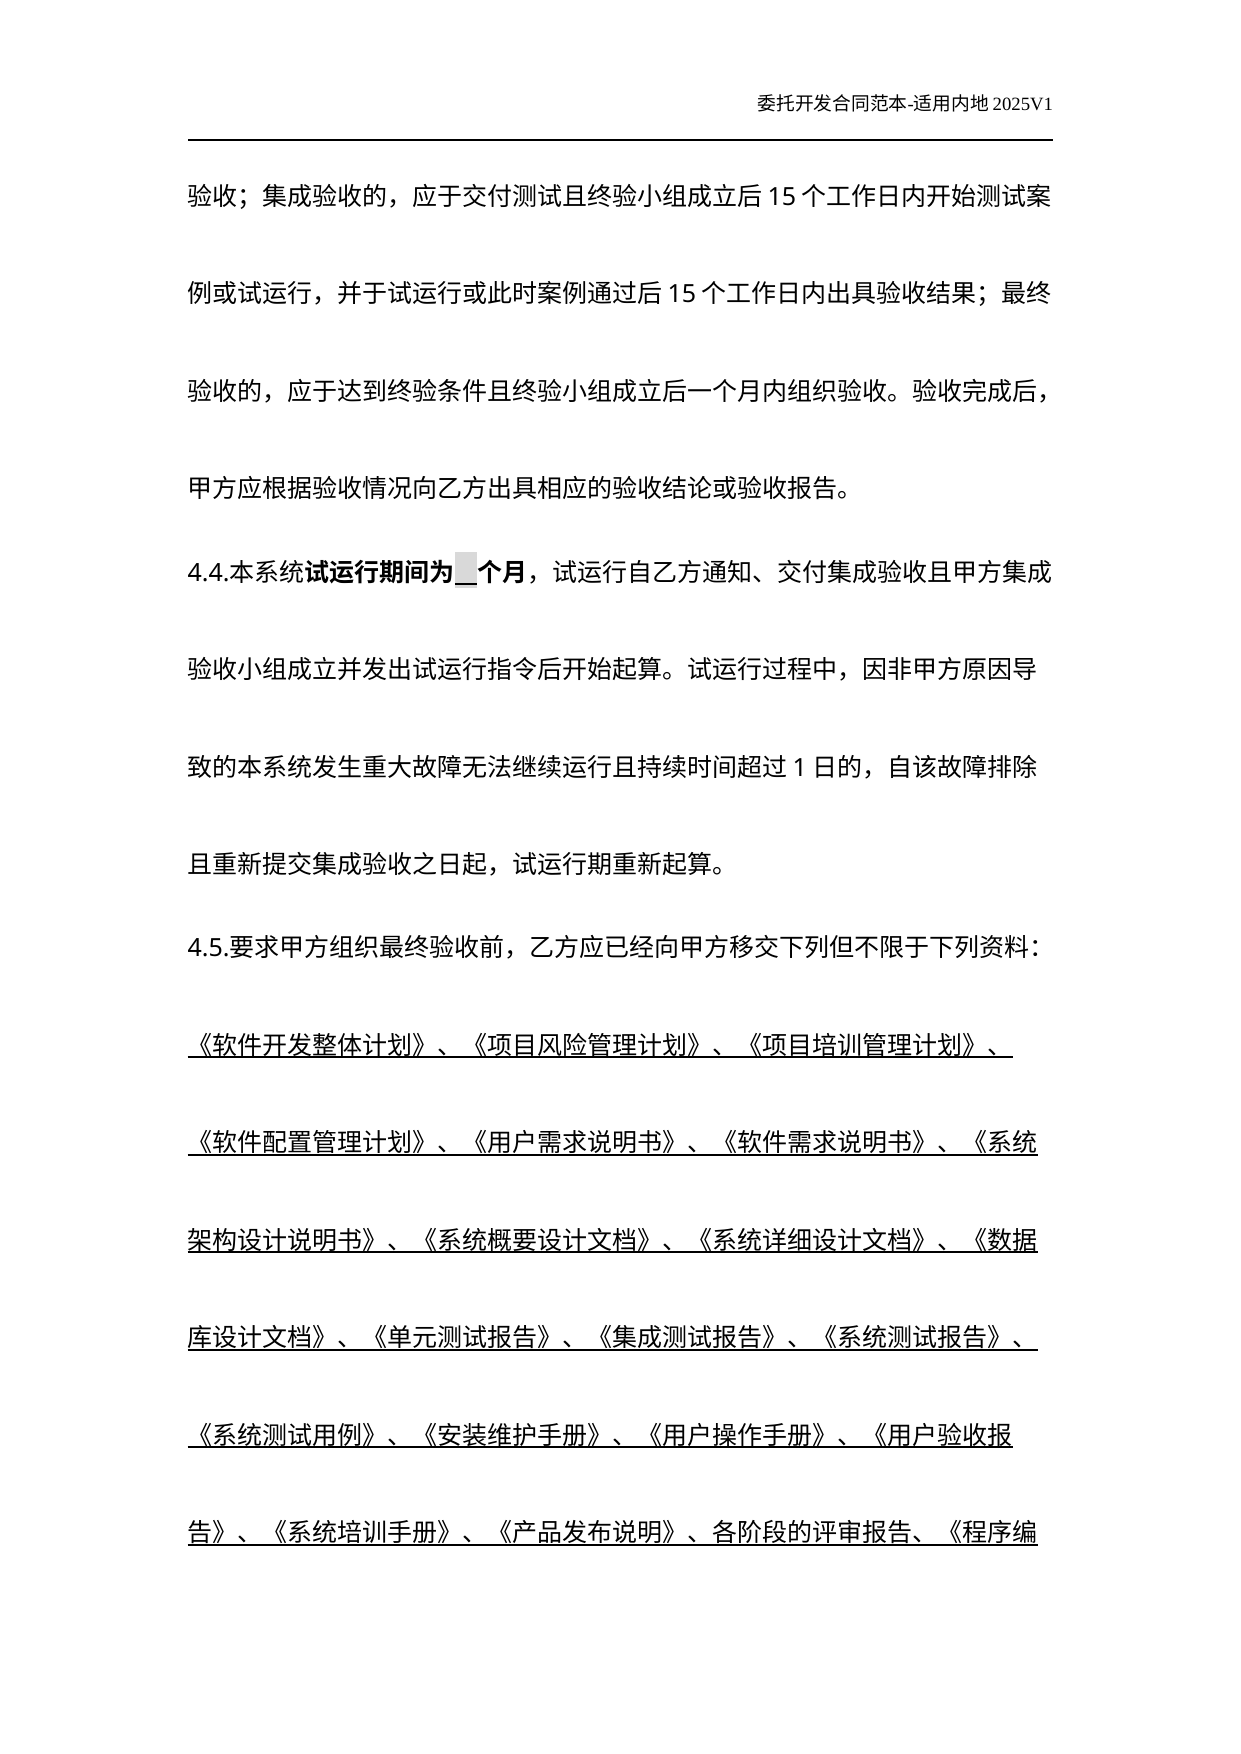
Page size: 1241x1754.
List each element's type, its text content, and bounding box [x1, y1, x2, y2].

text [187, 162, 1053, 519]
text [187, 913, 1053, 1563]
text 4.4.本系统试运行期间为 个月，试运行自乙方通知、交付集成验收且甲方集成验收小组成立并发出试运行指令后开始起算。试运行过程中，因非甲方原因导致的本系统发生重大故障无法继续运行且持续时间超过1日的，自该故障排除且重新提交集成验收之日起，试运行期重新起算。 [187, 538, 1053, 895]
